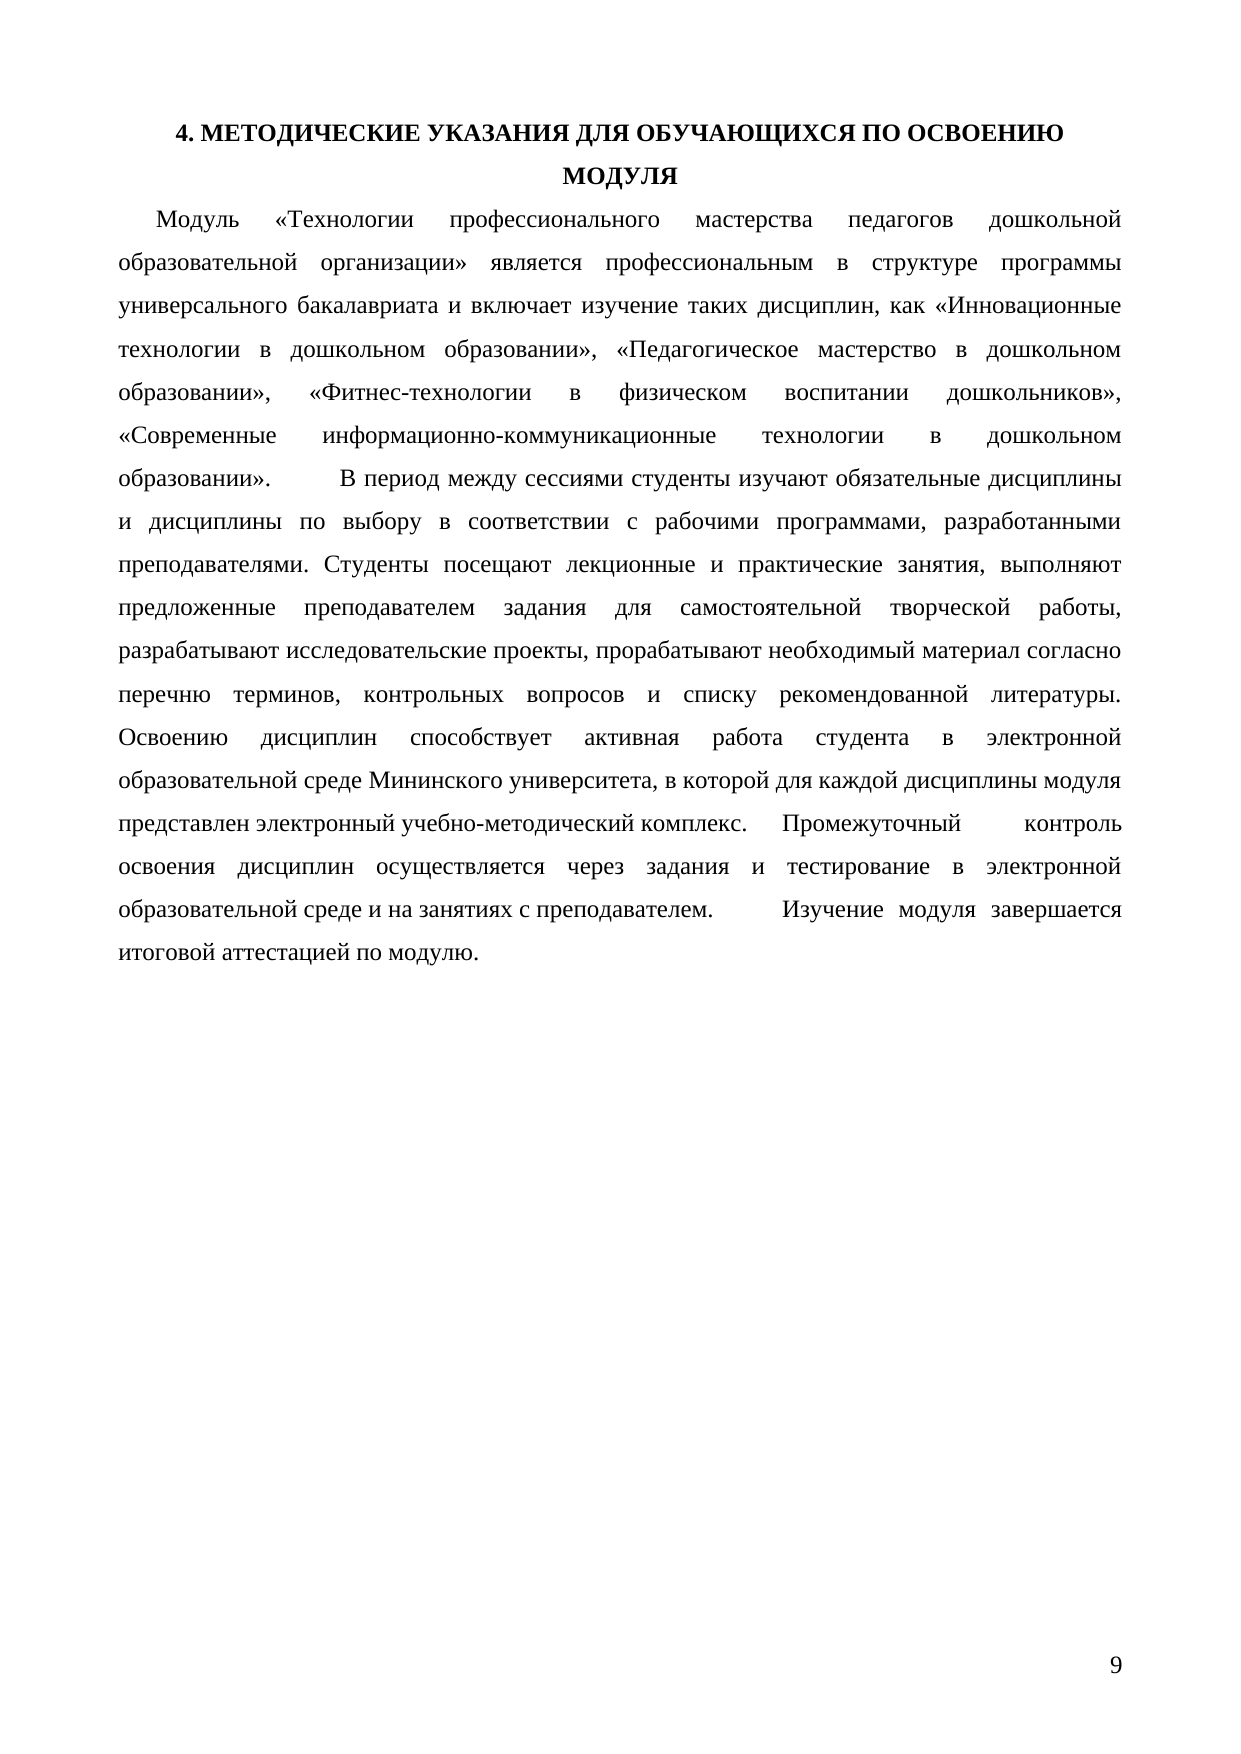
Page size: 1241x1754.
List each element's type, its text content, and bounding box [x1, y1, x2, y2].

subtitle 4. МЕТОДИЧЕСКИЕ УКАЗАНИЯ ДЛЯ ОБУЧАЮЩИХСЯ ПО ОСВОЕНИЮ МОДУЛЯ [118, 118, 1122, 190]
text Модуль «Технологии профессионального мастерства педагогов дошкольной образовательной организации» является профессиональным в структуре программы универсального бакалавриата и включает изучение таких дисциплин, как «Инновационные технологии в дошкольном образовании», «Педагогическое мастерство в дошкольном образовании», «Фитнес-технологии в физическом воспитании дошкольников», «Современные информационно-коммуникационные технологии в дошкольном образовании». В период между сессиями студенты изучают обязательные дисциплины и дисциплины по выбору в соответствии с рабочими программами, разработанными преподавателями. Студенты посещают лекционные и практические занятия, выполняют предложенные преподавателем задания для самостоятельной творческой работы, разрабатывают исследовательские проекты, прорабатывают необходимый материал согласно перечню терминов, контрольных вопросов и списку рекомендованной литературы. Освоению дисциплин способствует активная работа студента в электронной образовательной среде Мининского университета, в которой для каждой дисциплины модуля представлен электронный учебно-методический комплекс. Промежуточный контроль освоения дисциплин осуществляется через задания и тестирование в электронной образовательной среде и на занятиях с преподавателем. Изучение модуля завершается итоговой аттестацией по модулю. [118, 204, 1122, 966]
